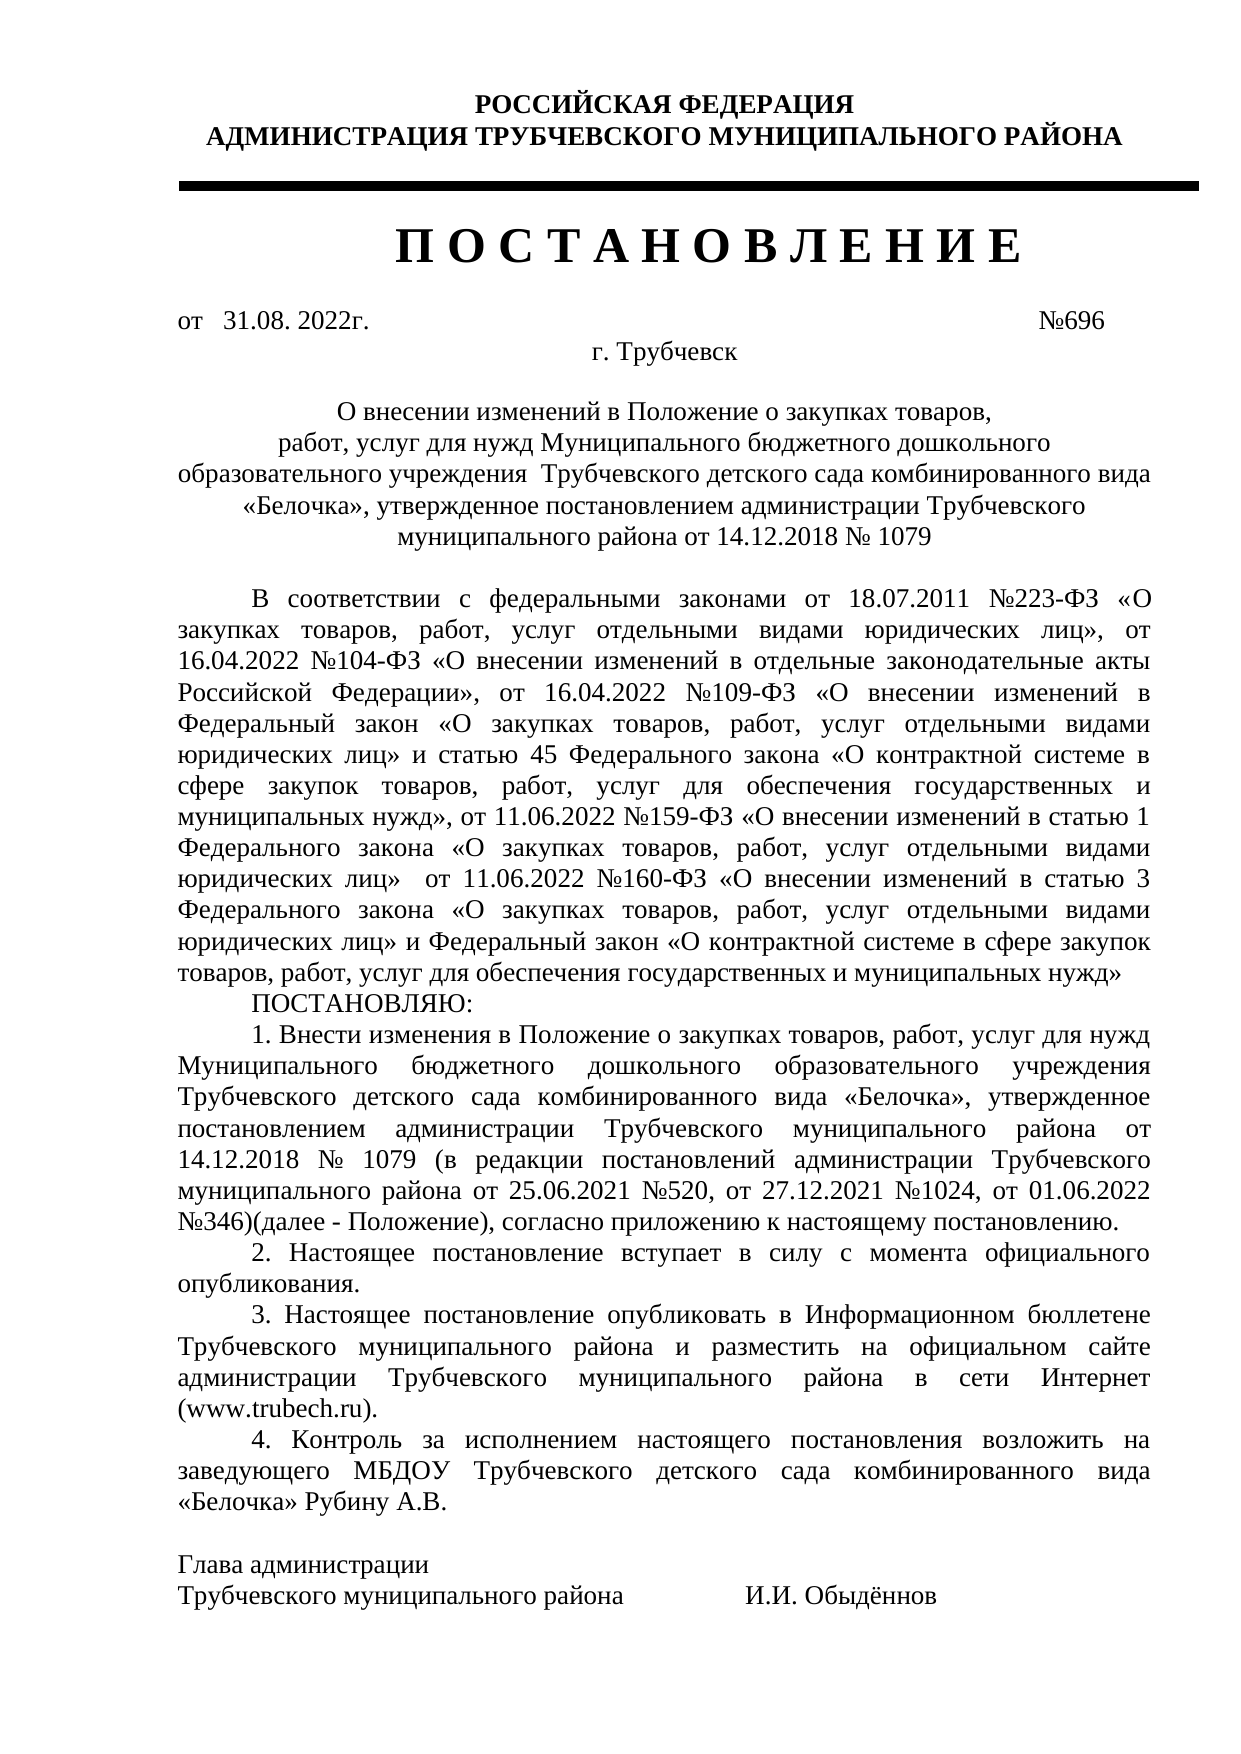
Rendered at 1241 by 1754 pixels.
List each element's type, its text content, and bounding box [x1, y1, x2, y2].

text 1. Внести изменения в Положение о закупках товаров, работ, услуг для нужд Муниципального бюджетного дошкольного образовательного учреждения Трубчевского детского сада комбинированного вида «Белочка», утвержденное постановлением администрации Трубчевского муниципального района от 14.12.2018 № 1079 (в редакции постановлений администрации Трубчевского муниципального района от 25.06.2021 №520, от 27.12.2021 №1024, от 01.06.2022 №346)(далее - Положение), согласно приложению к настоящему постановлению. [177, 1018, 1152, 1236]
text В соответствии с федеральными законами от 18.07.2011 №223-ФЗ «О закупках товаров, работ, услуг отдельными видами юридических лиц», от 16.04.2022 №104-ФЗ «О внесении изменений в отдельные законодательные акты Российской Федерации», от 16.04.2022 №109-ФЗ «О внесении изменений в Федеральный закон «О закупках товаров, работ, услуг отдельными видами юридических лиц» и статью 45 Федерального закона «О контрактной системе в сфере закупок товаров, работ, услуг для обеспечения государственных и муниципальных нужд», от 11.06.2022 №159-ФЗ «О внесении изменений в статью 1 Федерального закона «О закупках товаров, работ, услуг отдельными видами юридических лиц» от 11.06.2022 №160-ФЗ «О внесении изменений в статью 3 Федерального закона «О закупках товаров, работ, услуг отдельными видами юридических лиц» и Федеральный закон «О контрактной системе в сфере закупок товаров, работ, услуг для обеспечения государственных и муниципальных нужд» [177, 582, 1152, 987]
text работ, услуг для нужд Муниципального бюджетного дошкольного образовательного учреждения Трубчевского детского сада комбинированного вида «Белочка», утвержденное постановлением администрации Трубчевского муниципального района от 14.12.2018 № 1079 [177, 426, 1152, 551]
text П О С Т А Н О В Л Е Н И Е [177, 216, 1152, 273]
text ПОСТАНОВЛЯЮ: [177, 987, 1152, 1018]
text АДМИНИСТРАЦИЯ ТРУБЧЕВСКОГО МУНИЦИПАЛЬНОГО РАЙОНА [177, 120, 1152, 151]
text 3. Настоящее постановление опубликовать в Информационном бюллетене Трубчевского муниципального района и разместить на официальном сайте администрации Трубчевского муниципального района в сети Интернет (www.trubech.ru). [177, 1298, 1152, 1423]
text О внесении изменений в Положение о закупках товаров, [177, 395, 1152, 426]
text Трубчевского муниципального района И.И. Обыдённов [177, 1579, 1152, 1610]
text 2. Настоящее постановление вступает в силу с момента официального опубликования. [177, 1236, 1152, 1298]
text 4. Контроль за исполнением настоящего постановления возложить на заведующего МБДОУ Трубчевского детского сада комбинированного вида «Белочка» Рубину А.В. [177, 1423, 1152, 1517]
subtitle РОССИЙСКАЯ ФЕДЕРАЦИЯ [177, 89, 1152, 120]
text от 31.08. 2022г. №696 [177, 304, 1152, 335]
text Глава администрации [177, 1548, 1152, 1579]
text г. Трубчевск [177, 335, 1152, 367]
